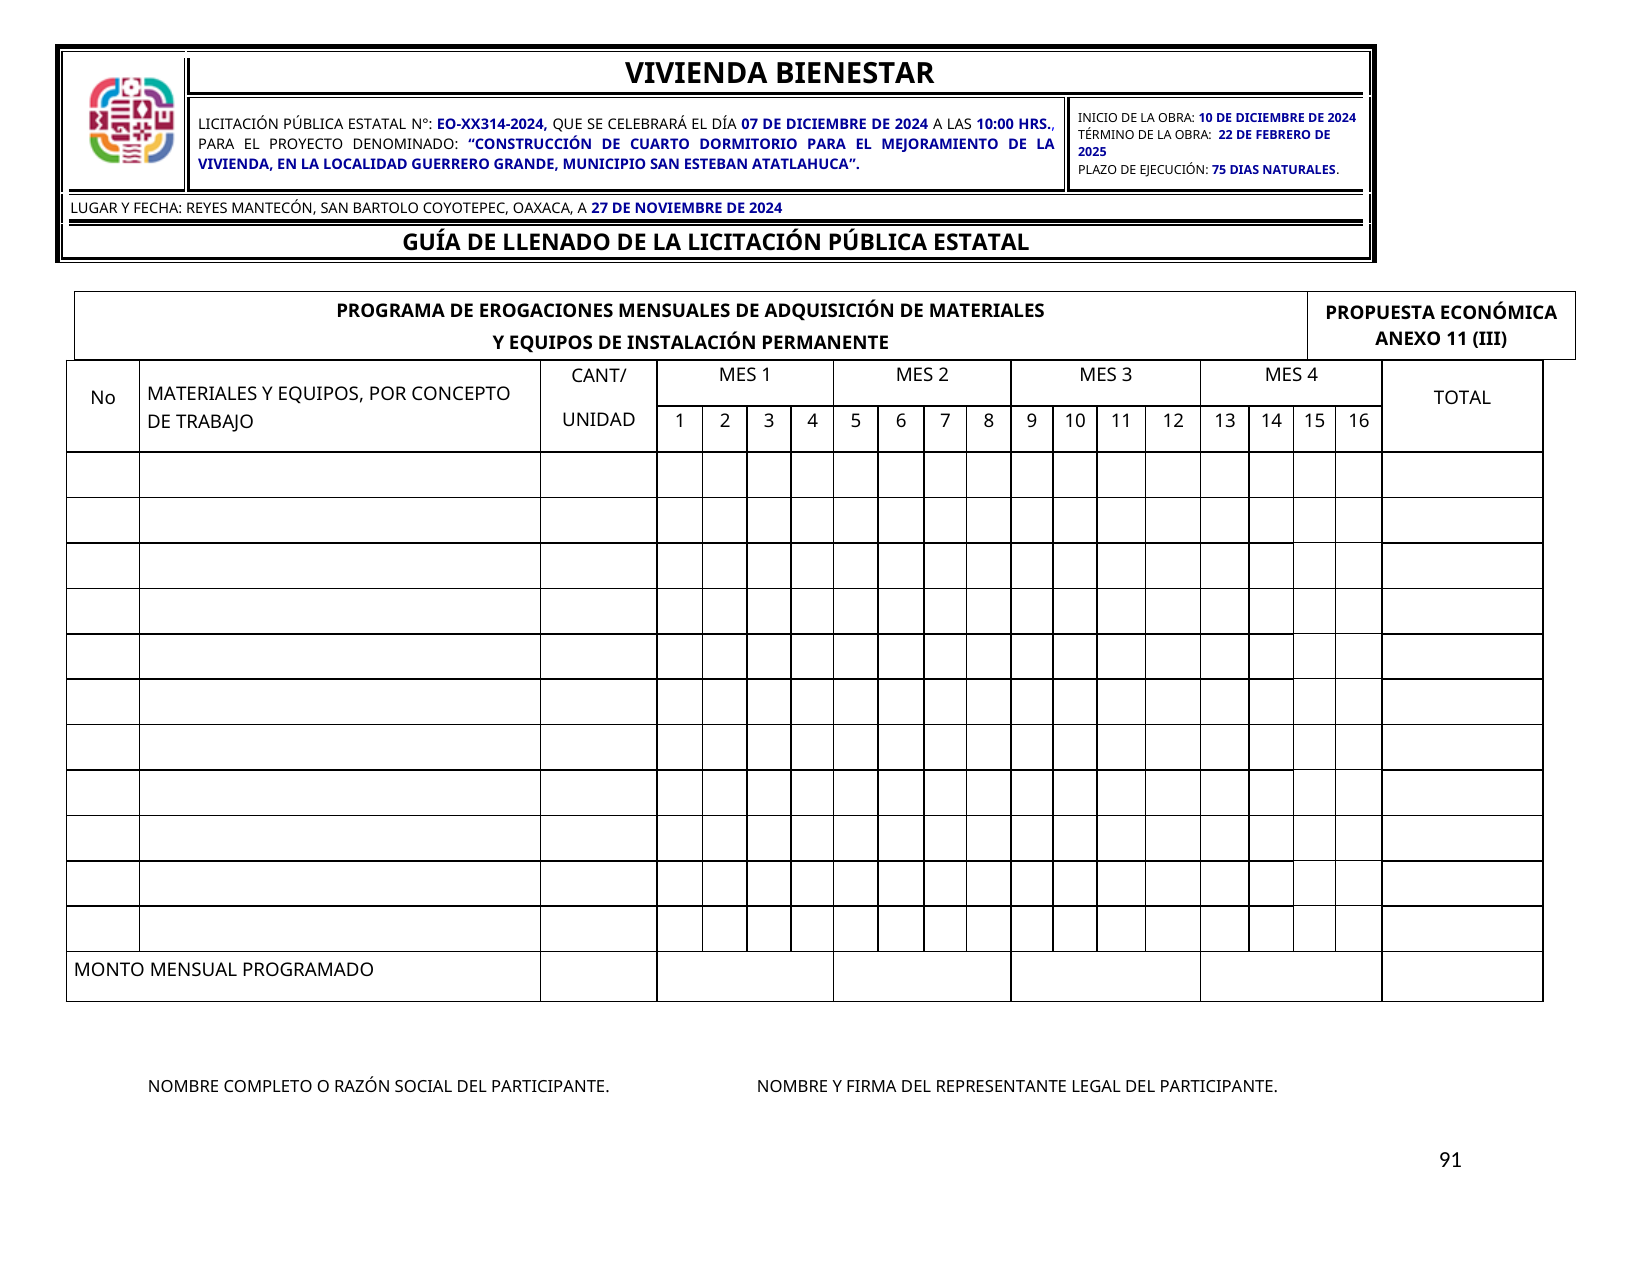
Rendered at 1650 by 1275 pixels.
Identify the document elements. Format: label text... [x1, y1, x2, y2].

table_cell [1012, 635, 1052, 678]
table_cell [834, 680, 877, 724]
text NOMBRE COMPLETO O RAZÓN SOCIAL DEL PARTICIPANTE. NOMBRE Y FIRMA DEL REPRESENTANTE LEGAL DEL PARTICIPANTE. [148, 1075, 1462, 1098]
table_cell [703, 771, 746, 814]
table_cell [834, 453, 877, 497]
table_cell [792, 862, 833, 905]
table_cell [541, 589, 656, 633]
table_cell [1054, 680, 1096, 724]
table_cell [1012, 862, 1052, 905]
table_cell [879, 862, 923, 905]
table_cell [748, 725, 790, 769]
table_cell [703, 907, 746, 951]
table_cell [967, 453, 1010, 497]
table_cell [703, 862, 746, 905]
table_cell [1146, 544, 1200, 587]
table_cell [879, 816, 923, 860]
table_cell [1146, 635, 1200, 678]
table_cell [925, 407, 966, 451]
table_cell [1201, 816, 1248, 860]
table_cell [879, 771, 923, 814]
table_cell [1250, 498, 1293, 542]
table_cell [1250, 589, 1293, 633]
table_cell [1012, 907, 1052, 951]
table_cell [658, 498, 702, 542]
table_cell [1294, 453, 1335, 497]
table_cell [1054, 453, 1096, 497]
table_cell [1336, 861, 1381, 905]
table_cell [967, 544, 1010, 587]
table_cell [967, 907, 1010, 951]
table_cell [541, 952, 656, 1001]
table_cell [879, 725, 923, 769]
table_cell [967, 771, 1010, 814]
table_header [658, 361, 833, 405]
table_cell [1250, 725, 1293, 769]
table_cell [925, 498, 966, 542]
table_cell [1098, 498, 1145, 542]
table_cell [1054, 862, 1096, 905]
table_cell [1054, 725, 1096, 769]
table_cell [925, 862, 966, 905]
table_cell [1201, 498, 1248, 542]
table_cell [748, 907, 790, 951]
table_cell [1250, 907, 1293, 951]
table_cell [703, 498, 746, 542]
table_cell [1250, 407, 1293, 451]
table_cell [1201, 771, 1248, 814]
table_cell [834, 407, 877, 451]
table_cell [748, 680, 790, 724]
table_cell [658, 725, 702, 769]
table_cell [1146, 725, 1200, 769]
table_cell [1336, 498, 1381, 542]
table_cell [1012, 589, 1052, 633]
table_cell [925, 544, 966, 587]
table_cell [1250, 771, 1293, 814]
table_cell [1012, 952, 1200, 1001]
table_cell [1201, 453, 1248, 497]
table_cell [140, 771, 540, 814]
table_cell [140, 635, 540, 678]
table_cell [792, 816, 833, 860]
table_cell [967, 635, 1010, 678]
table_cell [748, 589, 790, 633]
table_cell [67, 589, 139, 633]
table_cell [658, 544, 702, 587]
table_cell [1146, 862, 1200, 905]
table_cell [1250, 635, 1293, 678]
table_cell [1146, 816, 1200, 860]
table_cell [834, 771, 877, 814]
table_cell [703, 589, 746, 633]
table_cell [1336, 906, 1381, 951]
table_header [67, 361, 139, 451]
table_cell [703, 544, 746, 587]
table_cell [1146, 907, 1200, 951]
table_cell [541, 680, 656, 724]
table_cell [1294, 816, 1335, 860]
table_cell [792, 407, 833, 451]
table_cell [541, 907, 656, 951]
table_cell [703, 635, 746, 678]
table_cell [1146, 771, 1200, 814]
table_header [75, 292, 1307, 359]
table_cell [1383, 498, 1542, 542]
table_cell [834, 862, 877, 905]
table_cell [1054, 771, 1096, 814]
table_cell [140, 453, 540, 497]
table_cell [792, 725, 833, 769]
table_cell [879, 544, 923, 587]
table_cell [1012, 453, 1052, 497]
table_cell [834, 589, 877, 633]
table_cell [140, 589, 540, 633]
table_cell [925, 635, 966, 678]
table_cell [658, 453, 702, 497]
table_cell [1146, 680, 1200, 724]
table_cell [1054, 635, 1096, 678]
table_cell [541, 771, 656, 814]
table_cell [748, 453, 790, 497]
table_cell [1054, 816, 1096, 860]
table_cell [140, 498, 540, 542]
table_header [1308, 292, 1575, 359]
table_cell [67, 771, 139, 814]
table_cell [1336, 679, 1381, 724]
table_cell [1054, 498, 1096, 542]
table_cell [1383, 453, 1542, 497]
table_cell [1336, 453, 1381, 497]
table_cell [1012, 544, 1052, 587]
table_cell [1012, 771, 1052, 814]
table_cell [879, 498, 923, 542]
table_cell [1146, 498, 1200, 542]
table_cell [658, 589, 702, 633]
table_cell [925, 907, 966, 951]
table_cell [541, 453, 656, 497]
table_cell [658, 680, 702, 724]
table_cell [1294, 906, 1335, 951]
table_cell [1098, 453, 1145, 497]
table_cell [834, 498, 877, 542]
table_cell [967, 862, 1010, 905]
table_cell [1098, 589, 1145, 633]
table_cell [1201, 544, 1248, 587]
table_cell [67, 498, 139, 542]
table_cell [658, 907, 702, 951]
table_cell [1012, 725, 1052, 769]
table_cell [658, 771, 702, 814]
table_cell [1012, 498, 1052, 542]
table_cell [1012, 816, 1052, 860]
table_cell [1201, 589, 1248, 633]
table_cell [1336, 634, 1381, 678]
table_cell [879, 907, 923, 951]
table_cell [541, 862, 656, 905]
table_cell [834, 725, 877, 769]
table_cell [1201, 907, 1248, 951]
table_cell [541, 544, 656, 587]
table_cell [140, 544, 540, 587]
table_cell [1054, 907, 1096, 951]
picture [78, 70, 184, 169]
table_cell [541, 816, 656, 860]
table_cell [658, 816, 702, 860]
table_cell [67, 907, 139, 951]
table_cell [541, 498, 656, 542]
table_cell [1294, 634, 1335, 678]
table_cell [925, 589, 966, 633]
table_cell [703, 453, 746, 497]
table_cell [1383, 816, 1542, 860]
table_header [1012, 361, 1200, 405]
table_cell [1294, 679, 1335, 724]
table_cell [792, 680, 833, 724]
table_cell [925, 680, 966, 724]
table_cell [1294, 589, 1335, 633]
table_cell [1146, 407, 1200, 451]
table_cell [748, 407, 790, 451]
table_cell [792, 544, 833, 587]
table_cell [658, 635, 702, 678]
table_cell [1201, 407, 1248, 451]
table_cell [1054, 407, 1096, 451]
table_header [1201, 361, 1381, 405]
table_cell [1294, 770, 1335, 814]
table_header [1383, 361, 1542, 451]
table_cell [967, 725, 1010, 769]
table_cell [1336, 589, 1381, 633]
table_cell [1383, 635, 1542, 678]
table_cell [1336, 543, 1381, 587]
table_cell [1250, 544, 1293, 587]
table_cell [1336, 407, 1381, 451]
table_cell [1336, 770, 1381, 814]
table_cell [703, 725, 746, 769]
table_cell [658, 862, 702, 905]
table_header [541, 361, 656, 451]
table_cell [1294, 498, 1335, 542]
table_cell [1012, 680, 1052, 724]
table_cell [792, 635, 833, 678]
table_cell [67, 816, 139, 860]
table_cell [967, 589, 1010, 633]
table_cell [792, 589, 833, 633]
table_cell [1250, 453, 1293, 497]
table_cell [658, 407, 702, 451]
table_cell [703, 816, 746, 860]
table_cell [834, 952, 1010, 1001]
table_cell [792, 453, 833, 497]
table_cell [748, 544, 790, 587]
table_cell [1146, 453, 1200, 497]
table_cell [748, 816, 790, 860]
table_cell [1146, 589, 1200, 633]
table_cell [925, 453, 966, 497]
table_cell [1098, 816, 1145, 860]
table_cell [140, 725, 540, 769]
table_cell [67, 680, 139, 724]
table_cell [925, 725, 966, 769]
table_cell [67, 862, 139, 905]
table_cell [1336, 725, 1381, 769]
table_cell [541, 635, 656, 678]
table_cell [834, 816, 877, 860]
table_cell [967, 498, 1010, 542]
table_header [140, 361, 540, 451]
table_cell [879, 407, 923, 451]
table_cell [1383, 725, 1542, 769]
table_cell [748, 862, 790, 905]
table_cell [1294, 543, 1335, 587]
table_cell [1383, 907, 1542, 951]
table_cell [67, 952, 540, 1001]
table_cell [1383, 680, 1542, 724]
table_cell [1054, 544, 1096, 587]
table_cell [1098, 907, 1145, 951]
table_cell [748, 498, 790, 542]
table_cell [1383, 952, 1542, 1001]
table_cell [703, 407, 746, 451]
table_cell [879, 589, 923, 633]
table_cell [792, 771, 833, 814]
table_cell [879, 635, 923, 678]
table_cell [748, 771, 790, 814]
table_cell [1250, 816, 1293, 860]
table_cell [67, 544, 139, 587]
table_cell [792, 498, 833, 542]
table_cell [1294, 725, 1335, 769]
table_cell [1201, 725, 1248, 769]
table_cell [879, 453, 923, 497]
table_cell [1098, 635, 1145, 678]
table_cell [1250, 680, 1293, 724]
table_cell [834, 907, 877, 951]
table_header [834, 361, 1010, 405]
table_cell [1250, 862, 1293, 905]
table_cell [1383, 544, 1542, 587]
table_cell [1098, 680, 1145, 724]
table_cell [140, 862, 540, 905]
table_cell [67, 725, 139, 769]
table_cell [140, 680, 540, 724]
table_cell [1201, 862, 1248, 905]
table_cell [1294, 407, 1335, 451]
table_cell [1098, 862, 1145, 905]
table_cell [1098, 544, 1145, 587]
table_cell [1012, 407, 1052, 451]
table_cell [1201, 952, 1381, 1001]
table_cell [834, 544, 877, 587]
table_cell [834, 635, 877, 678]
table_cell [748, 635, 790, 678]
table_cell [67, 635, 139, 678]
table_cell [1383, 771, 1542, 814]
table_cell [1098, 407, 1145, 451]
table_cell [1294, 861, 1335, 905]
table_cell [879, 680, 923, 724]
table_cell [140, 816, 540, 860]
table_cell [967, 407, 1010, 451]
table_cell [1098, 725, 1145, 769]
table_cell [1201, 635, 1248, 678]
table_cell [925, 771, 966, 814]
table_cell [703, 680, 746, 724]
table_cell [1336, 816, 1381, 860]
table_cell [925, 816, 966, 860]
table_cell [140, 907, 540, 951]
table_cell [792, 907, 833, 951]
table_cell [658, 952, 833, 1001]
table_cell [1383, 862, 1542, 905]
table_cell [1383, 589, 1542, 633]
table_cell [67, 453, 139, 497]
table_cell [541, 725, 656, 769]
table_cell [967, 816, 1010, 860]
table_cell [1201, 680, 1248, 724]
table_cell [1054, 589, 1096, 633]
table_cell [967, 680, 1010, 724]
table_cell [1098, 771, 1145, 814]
